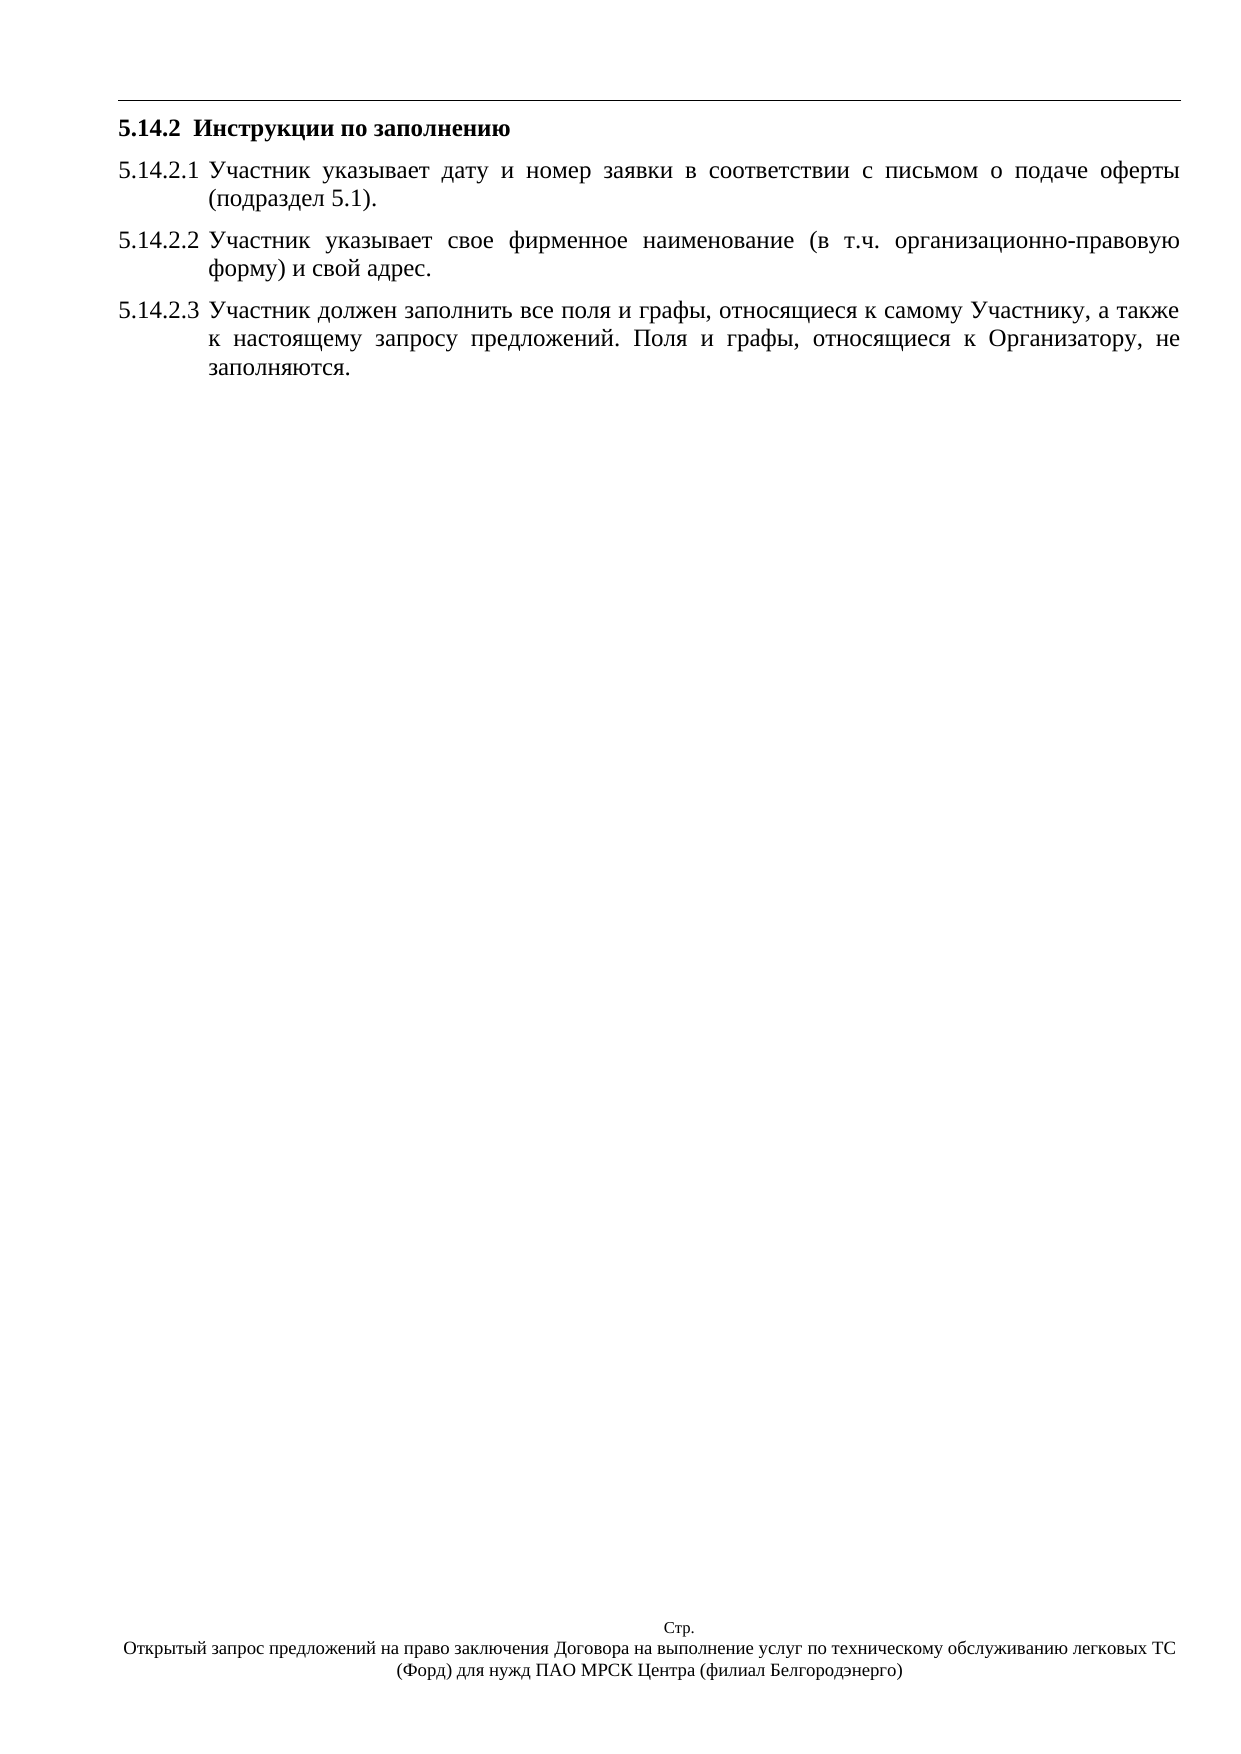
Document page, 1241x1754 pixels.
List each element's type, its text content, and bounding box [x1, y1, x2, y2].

list Участник указывает дату и номер заявки в соответствии с письмом о подаче оферты (подраздел 5.1). [118, 155, 1181, 212]
list Участник должен заполнить все поля и графы, относящиеся к самому Участнику, а также к настоящему запросу предложений. Поля и графы, относящиеся к Организатору, не заполняются. [118, 295, 1181, 381]
subtitle Инструкции по заполнению [118, 113, 1181, 142]
list Участник указывает свое фирменное наименование (в т.ч. организационно-правовую форму) и свой адрес. [118, 225, 1181, 282]
